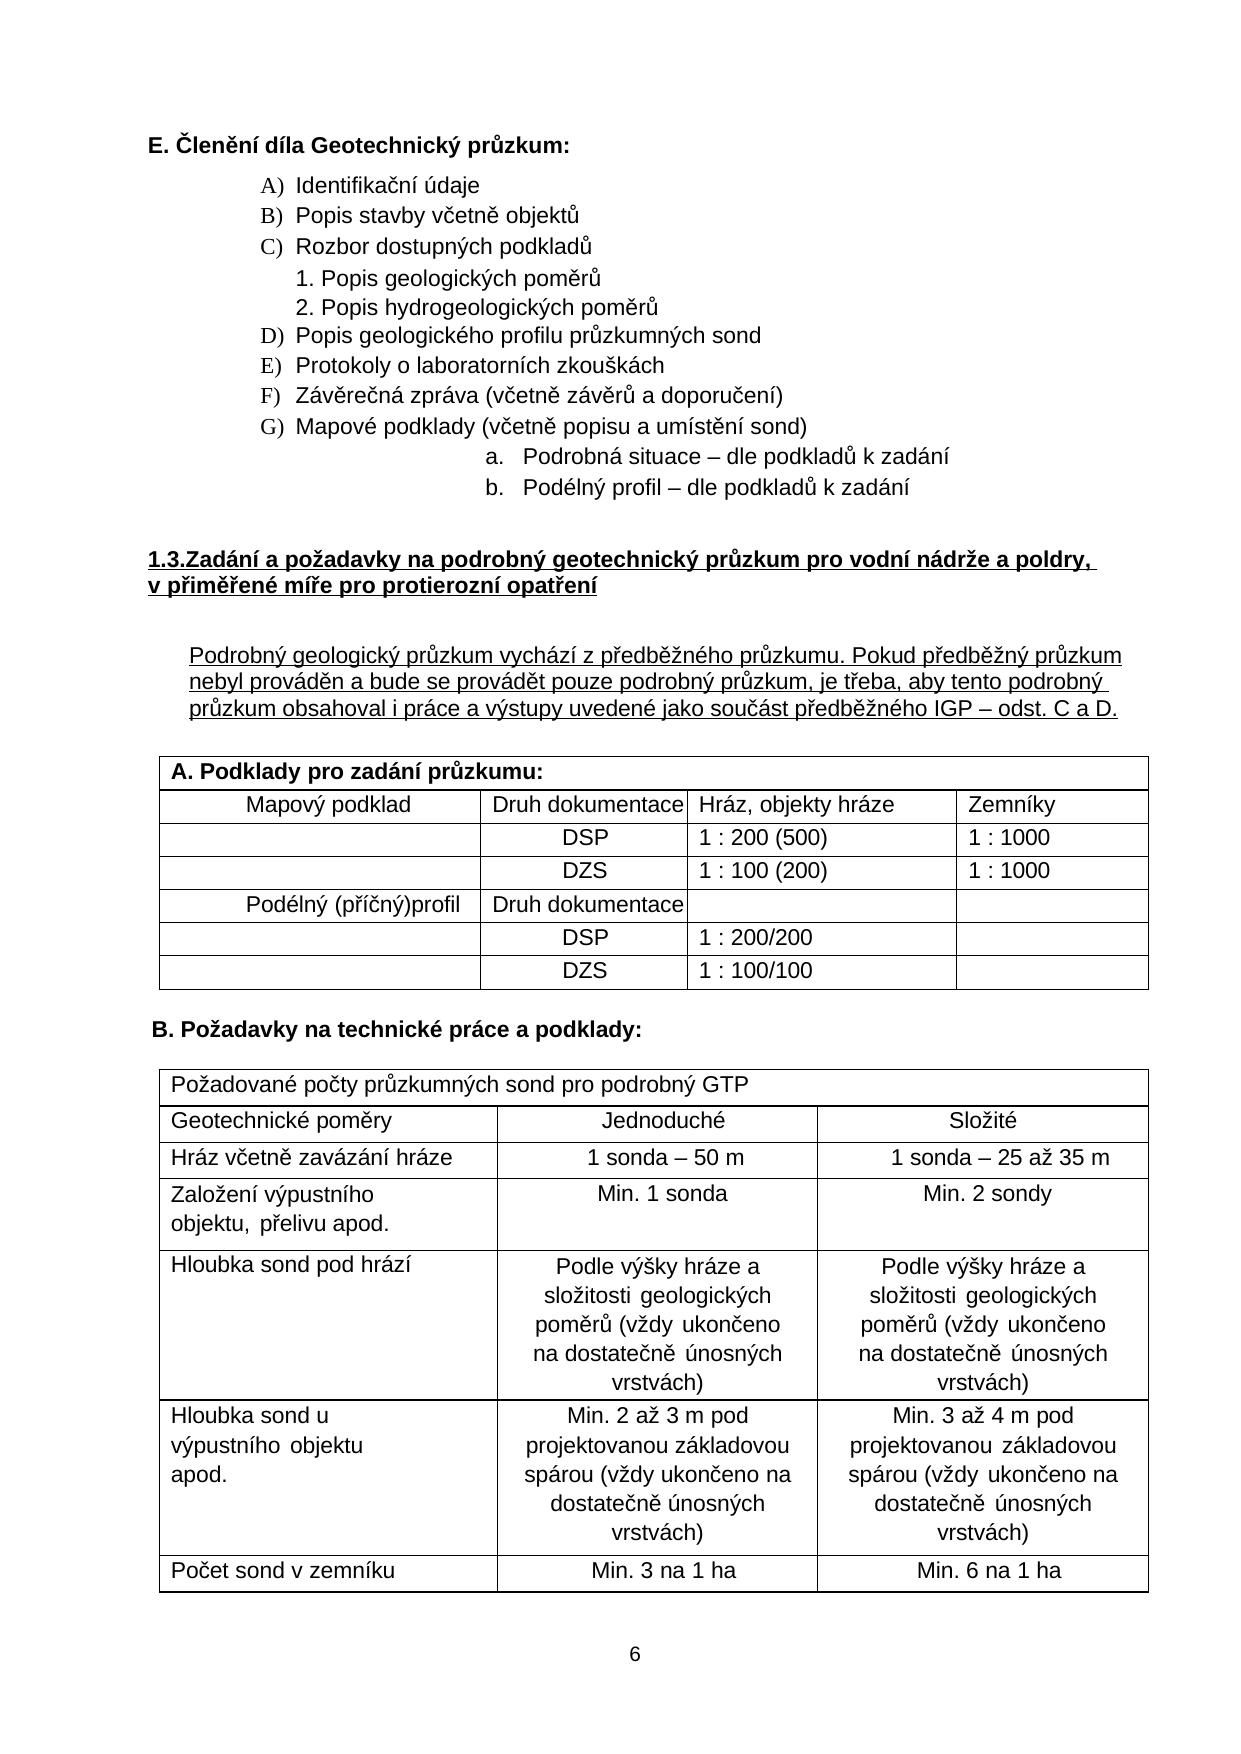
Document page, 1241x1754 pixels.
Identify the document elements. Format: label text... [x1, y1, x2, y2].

table_cell Min. 2 až 3 m pod projektovanou základovou spárou (vždy ukončeno na dostatečně únosných vrstvách) [498, 1401, 817, 1555]
table_cell DZS [481, 956, 687, 988]
table_cell 1 : 100/100 [688, 956, 956, 988]
table_cell [957, 923, 1148, 955]
table_cell [957, 956, 1148, 988]
table_cell [160, 824, 480, 856]
table_cell Druh dokumentace [481, 791, 687, 822]
table_cell [957, 890, 1148, 922]
list Protokoly o laboratorních zkouškách [260, 352, 1122, 378]
table_cell Min. 3 až 4 m pod projektovanou základovou spárou (vždy ukončeno na dostatečně únosných vrstvách) [818, 1401, 1148, 1555]
table_cell Druh dokumentace [481, 890, 687, 922]
table_cell 1 : 200 (500) [688, 824, 956, 856]
list Mapové podklady (včetně popisu a umístění sond) [260, 413, 1122, 439]
table_header Požadované počty průzkumných sond pro podrobný GTP [160, 1070, 1148, 1105]
table_cell DSP [481, 824, 687, 856]
table_cell Podélný (příčný)profil [160, 890, 480, 922]
text 2. Popis hydrogeologických poměrů [295, 292, 1122, 322]
table_cell DZS [481, 857, 687, 889]
table_cell 1 : 100 (200) [688, 857, 956, 889]
list Závěrečná zpráva (včetně závěrů a doporučení) [260, 382, 1122, 409]
text 1.3.Zadání a požadavky na podrobný geotechnický průzkum pro vodní nádrže a poldry, v přiměřené míře pro protierozní opatření [148, 546, 1122, 599]
text 1. Popis geologických poměrů [295, 263, 1122, 292]
table_cell Min. 2 sondy [818, 1179, 1148, 1249]
list Popis geologického profilu průzkumných sond [260, 322, 1122, 348]
table_cell [160, 857, 480, 889]
table_cell 1 : 1000 [957, 824, 1148, 856]
table_cell 1 : 1000 [957, 857, 1148, 889]
list Rozbor dostupných podkladů [260, 233, 1122, 259]
table_cell Mapový podklad [160, 791, 480, 822]
table_cell Hloubka sond pod hrází [160, 1251, 497, 1399]
table_cell Geotechnické poměry [160, 1107, 497, 1142]
table_cell Jednoduché [498, 1107, 817, 1142]
list Popis stavby včetně objektů [260, 202, 1122, 229]
list Podrobná situace – dle podkladů k zadání [485, 443, 1122, 469]
table_cell [160, 956, 480, 988]
list Identifikační údaje [260, 172, 1122, 198]
list Podélný profil – dle podkladů k zadání [485, 473, 1122, 500]
table_cell [688, 890, 956, 922]
table_cell 1 : 200/200 [688, 923, 956, 955]
table_cell Zemníky [957, 791, 1148, 822]
table_cell DSP [481, 923, 687, 955]
table_cell Min. 1 sonda [498, 1179, 817, 1249]
table_cell Složité [818, 1107, 1148, 1142]
table_cell Podle výšky hráze a složitosti geologických poměrů (vždy ukončeno na dostatečně únosných vrstvách) [498, 1251, 817, 1399]
table_cell 1 sonda – 50 m [498, 1143, 817, 1178]
table_cell Hloubka sond u výpustního objektu apod. [160, 1401, 497, 1555]
text Podrobný geologický průzkum vychází z předběžného průzkumu. Pokud předběžný průzkum nebyl prováděn a bude se provádět pouze podrobný průzkum, je třeba, aby tento podrobný průzkum obsahoval i práce a výstupy uvedené jako součást předběžného IGP – odst. C a D. [189, 642, 1122, 665]
text B. Požadavky na technické práce a podklady: [151, 1016, 1122, 1043]
table_cell Počet sond v zemníku [160, 1556, 497, 1591]
table_cell 1 sonda – 25 až 35 m [818, 1143, 1148, 1178]
text E. Členění díla Geotechnický průzkum: [148, 130, 1122, 159]
table_cell Podle výšky hráze a složitosti geologických poměrů (vždy ukončeno na dostatečně únosných vrstvách) [818, 1251, 1148, 1399]
text Podrobný geologický průzkum vychází z předběžného průzkumu. Pokud předběžný průzkum nebyl prováděn a bude se provádět pouze podrobný průzkum, je třeba, aby tento podrobný průzkum obsahoval i práce a výstupy uvedené jako součást předběžného IGP – odst. C a D. [189, 666, 1122, 721]
table_cell Hráz včetně zavázání hráze [160, 1143, 497, 1178]
table_cell Založení výpustního objektu, přelivu apod. [160, 1179, 497, 1249]
table_cell Min. 3 na 1 ha [498, 1556, 817, 1591]
table_header A. Podklady pro zadání průzkumu: [160, 757, 1148, 789]
table_cell Min. 6 na 1 ha [818, 1556, 1148, 1591]
table_cell [160, 923, 480, 955]
table_cell Hráz, objekty hráze [688, 791, 956, 822]
